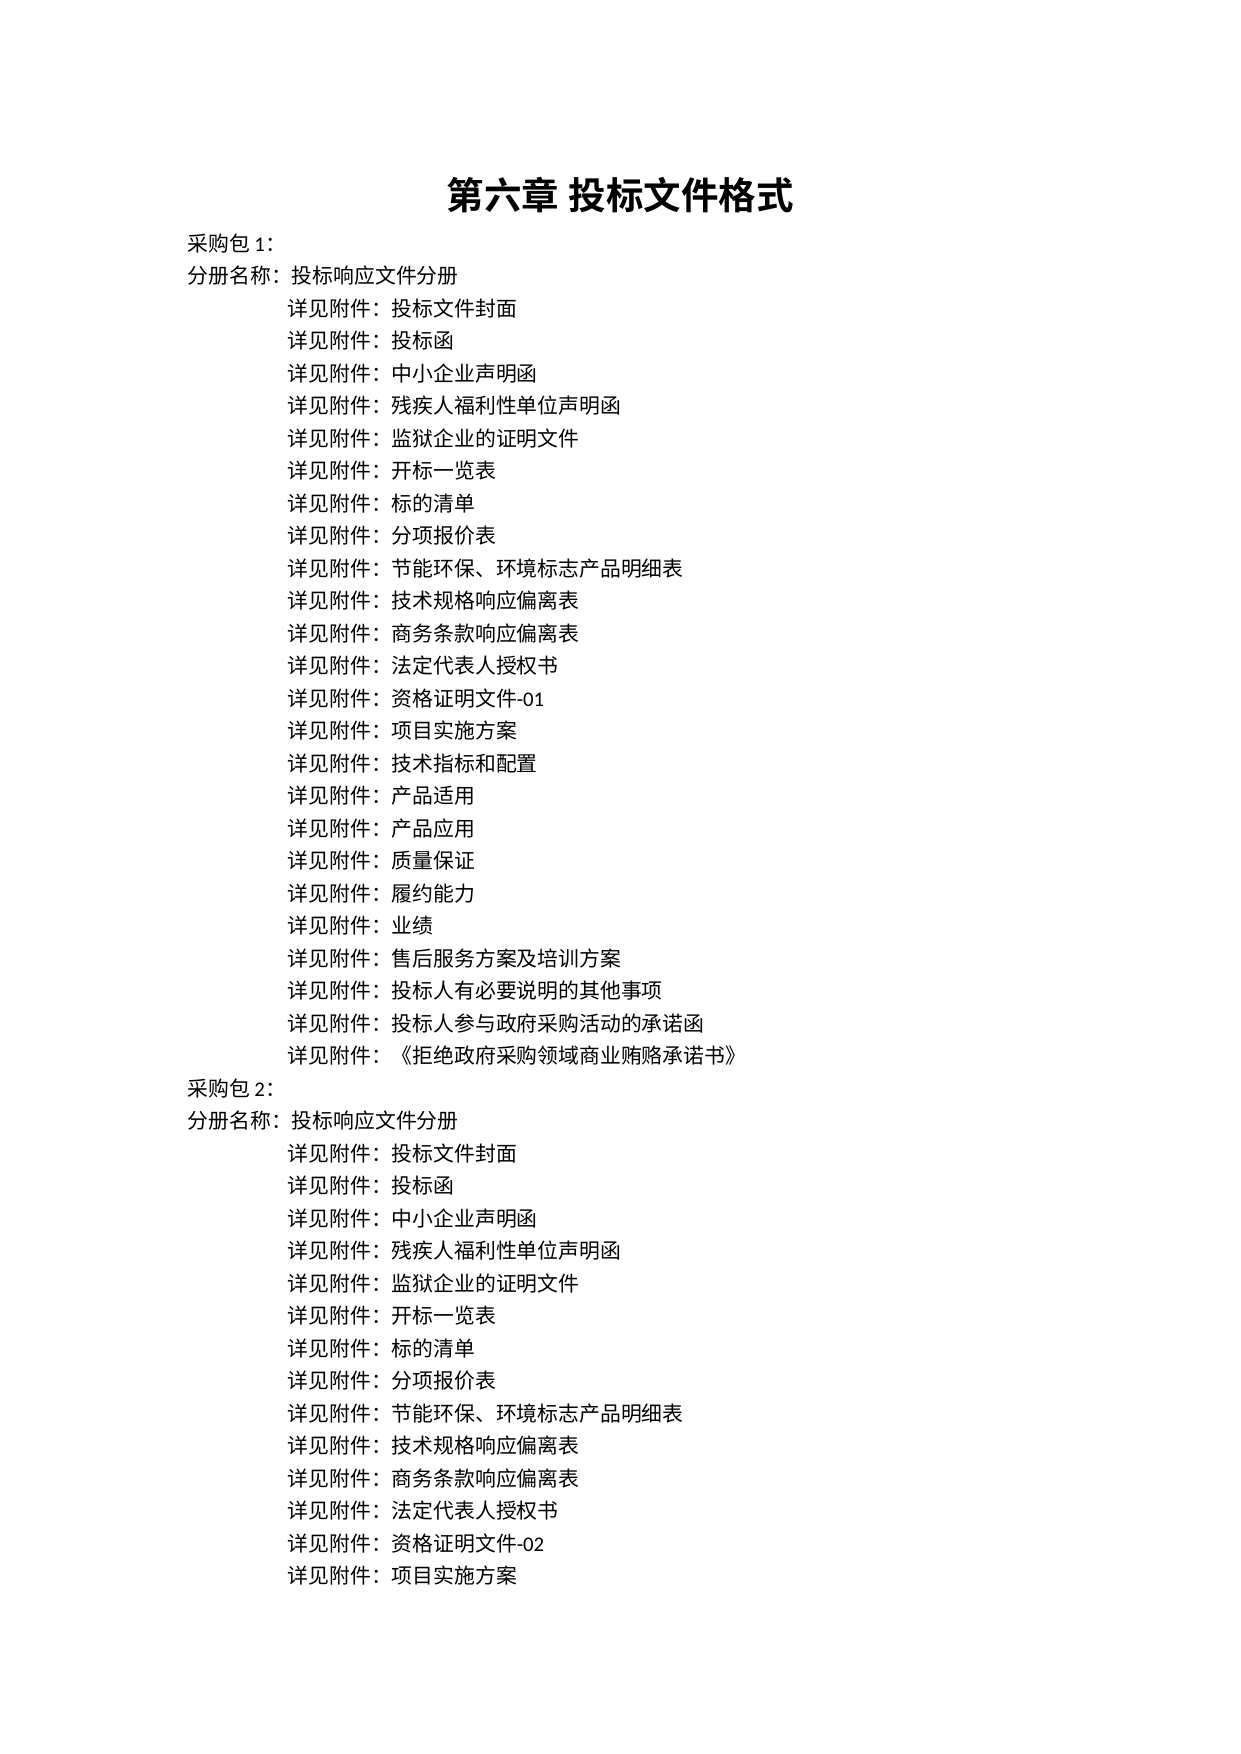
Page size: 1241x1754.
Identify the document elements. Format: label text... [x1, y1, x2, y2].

text 详见附件：分项报价表 [187, 1364, 1053, 1397]
text 详见附件：资格证明文件-01 [187, 682, 1053, 714]
text 详见附件：技术规格响应偏离表 [187, 1429, 1053, 1462]
text 详见附件：商务条款响应偏离表 [187, 617, 1053, 649]
text 详见附件：标的清单 [187, 487, 1053, 519]
text 第六章 投标文件格式 [187, 162, 1053, 227]
text 详见附件：资格证明文件-02 [187, 1527, 1053, 1559]
text 详见附件：残疾人福利性单位声明函 [187, 389, 1053, 422]
text 分册名称：投标响应文件分册 [187, 1104, 1053, 1137]
text 采购包2： [187, 1072, 1053, 1104]
text 详见附件：中小企业声明函 [187, 1202, 1053, 1234]
text 详见附件：监狱企业的证明文件 [187, 1267, 1053, 1299]
text 详见附件：中小企业声明函 [187, 357, 1053, 389]
text 详见附件：产品适用 [187, 779, 1053, 812]
text 详见附件：标的清单 [187, 1332, 1053, 1364]
text 详见附件：投标函 [187, 324, 1053, 357]
text 详见附件：投标函 [187, 1169, 1053, 1202]
text 详见附件：技术指标和配置 [187, 747, 1053, 779]
text 详见附件：监狱企业的证明文件 [187, 422, 1053, 454]
text 详见附件：售后服务方案及培训方案 [187, 942, 1053, 974]
text 详见附件：分项报价表 [187, 519, 1053, 552]
text 详见附件：履约能力 [187, 877, 1053, 909]
text 详见附件：项目实施方案 [187, 1559, 1053, 1592]
text 详见附件：节能环保、环境标志产品明细表 [187, 552, 1053, 584]
text 详见附件：法定代表人授权书 [187, 1494, 1053, 1527]
text 详见附件：商务条款响应偏离表 [187, 1462, 1053, 1494]
text 详见附件：开标一览表 [187, 454, 1053, 487]
text 详见附件：投标人有必要说明的其他事项 [187, 974, 1053, 1007]
text 详见附件：产品应用 [187, 812, 1053, 844]
text 详见附件：业绩 [187, 909, 1053, 942]
text 详见附件：残疾人福利性单位声明函 [187, 1234, 1053, 1267]
text 详见附件：投标文件封面 [187, 292, 1053, 324]
text 详见附件：投标文件封面 [187, 1137, 1053, 1169]
text 详见附件：《拒绝政府采购领域商业贿赂承诺书》 [187, 1039, 1053, 1072]
text 分册名称：投标响应文件分册 [187, 259, 1053, 292]
text 详见附件：开标一览表 [187, 1299, 1053, 1332]
text 详见附件：节能环保、环境标志产品明细表 [187, 1397, 1053, 1429]
text 详见附件：质量保证 [187, 844, 1053, 877]
text 详见附件：技术规格响应偏离表 [187, 584, 1053, 617]
text 详见附件：项目实施方案 [187, 714, 1053, 747]
text 详见附件：法定代表人授权书 [187, 649, 1053, 682]
text 详见附件：投标人参与政府采购活动的承诺函 [187, 1007, 1053, 1039]
text 采购包1： [187, 227, 1053, 259]
